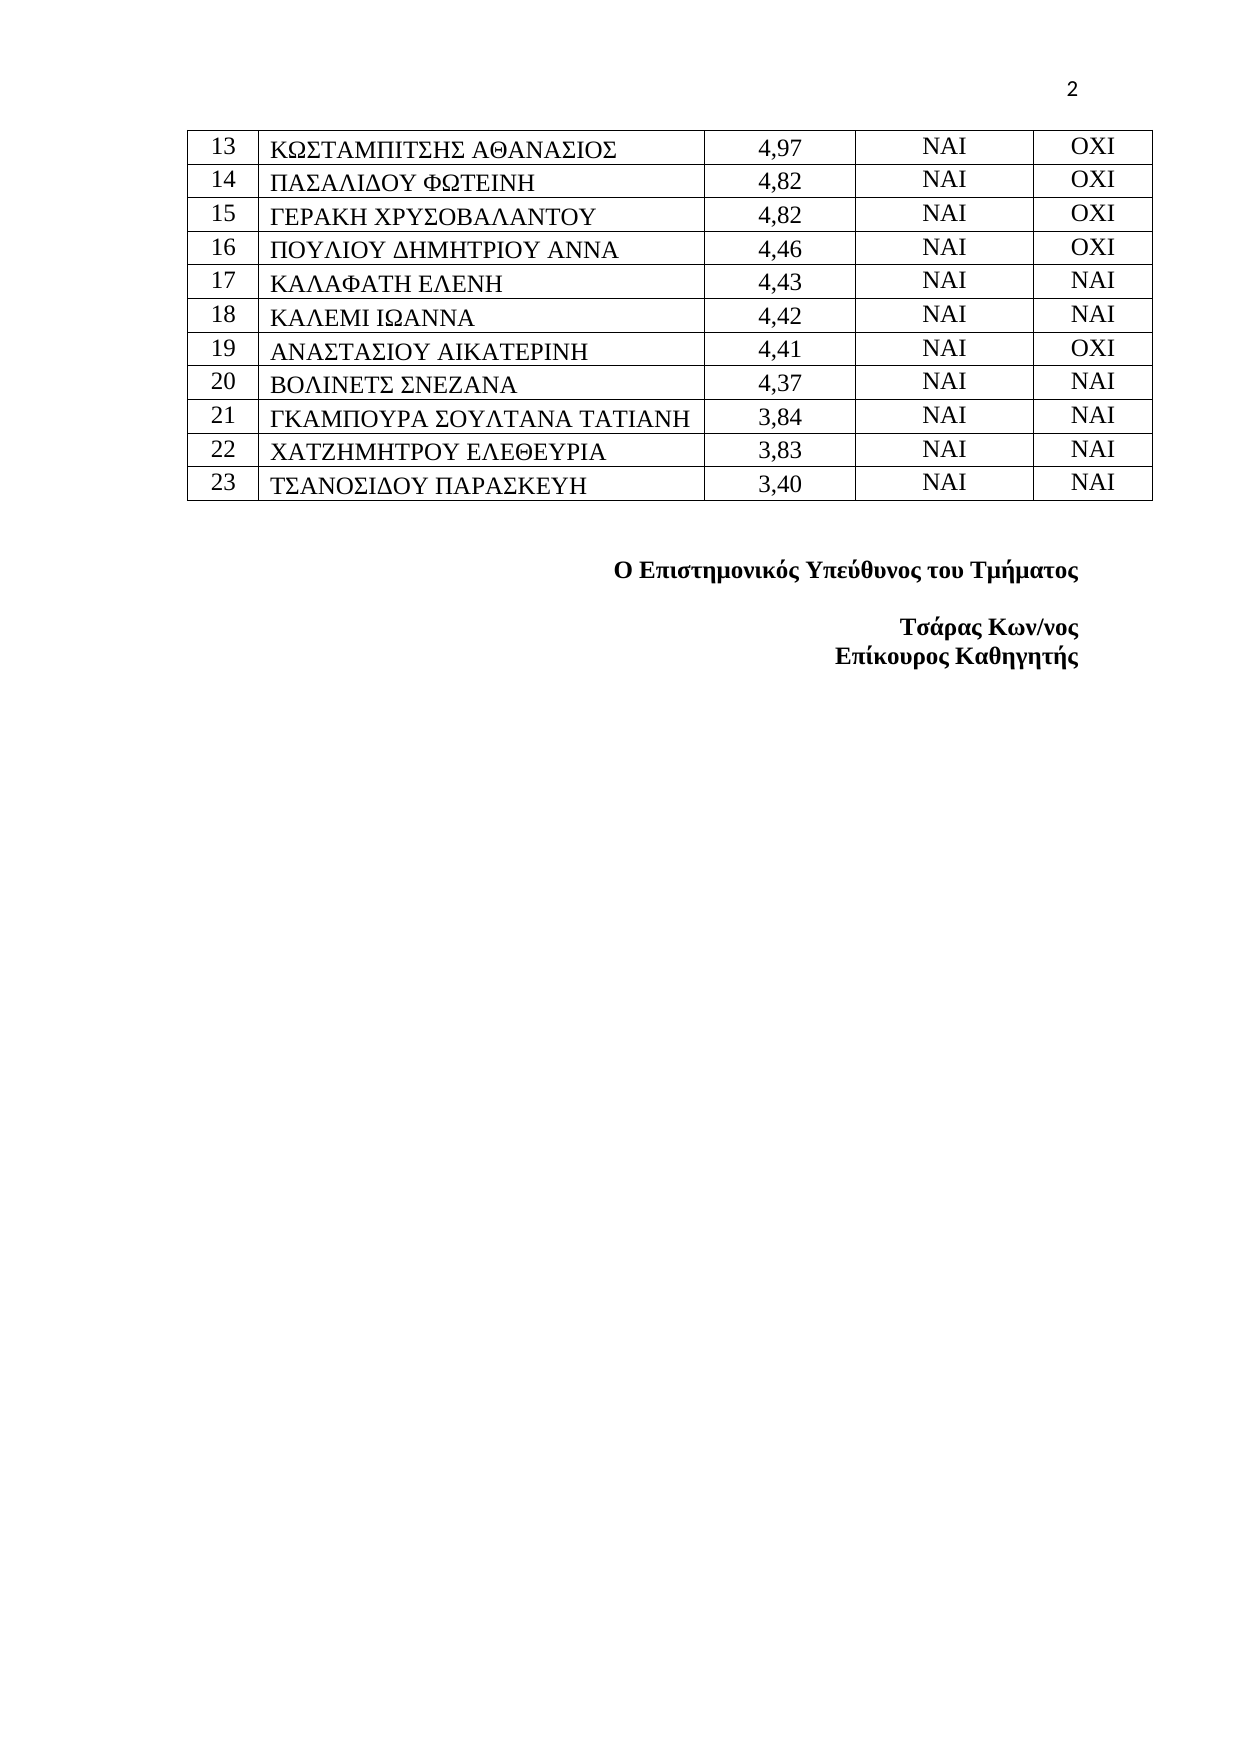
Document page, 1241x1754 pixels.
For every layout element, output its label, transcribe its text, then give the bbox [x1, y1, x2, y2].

table_cell 3,40 [705, 467, 855, 500]
table_cell 4,46 [705, 232, 855, 264]
table_cell ΝΑΙ [856, 366, 1033, 399]
text Επίκουρος Καθηγητής [187, 641, 1078, 670]
text Ο Επιστημονικός Υπεύθυνος του Τμήματος [187, 555, 1078, 583]
table_cell ΝΑΙ [856, 265, 1033, 298]
table_cell 4,37 [705, 366, 855, 399]
table_cell 15 [188, 198, 258, 231]
table_cell ΑΝΑΣΤΑΣΙΟΥ ΑΙΚΑΤΕΡΙΝΗ [259, 333, 704, 365]
table_cell ΟΧΙ [1034, 232, 1152, 264]
table_cell ΟΧΙ [1034, 198, 1152, 231]
table_cell ΓΕΡΑΚΗ ΧΡΥΣΟΒΑΛΑΝΤΟΥ [259, 198, 704, 231]
table_cell ΝΑΙ [1034, 366, 1152, 399]
table_cell 23 [188, 467, 258, 500]
table_cell 4,41 [705, 333, 855, 365]
table_cell 22 [188, 434, 258, 466]
table_cell ΠΟΥΛΙΟΥ ΔΗΜΗΤΡΙΟΥ ΑΝΝΑ [259, 232, 704, 264]
table_cell ΝΑΙ [856, 131, 1033, 163]
table_cell ΝΑΙ [1034, 467, 1152, 500]
table_cell ΝΑΙ [856, 165, 1033, 197]
table_cell ΧΑΤΖΗΜΗΤΡΟΥ ΕΛΕΘΕΥΡΙΑ [259, 434, 704, 466]
table_cell ΓΚΑΜΠΟΥΡΑ ΣΟΥΛΤΑΝΑ ΤΑΤΙΑΝΗ [259, 400, 704, 433]
table_cell ΝΑΙ [1034, 299, 1152, 332]
table_cell 19 [188, 333, 258, 365]
table_cell ΚΑΛΕΜΙ ΙΩΑΝΝΑ [259, 299, 704, 332]
table_cell ΟΧΙ [1034, 131, 1152, 163]
table_cell ΝΑΙ [856, 232, 1033, 264]
table_cell ΟΧΙ [1034, 333, 1152, 365]
table_cell 18 [188, 299, 258, 332]
table_cell 3,84 [705, 400, 855, 433]
table_cell 16 [188, 232, 258, 264]
table_cell ΝΑΙ [856, 333, 1033, 365]
table_cell ΤΣΑΝΟΣΙΔΟΥ ΠΑΡΑΣΚΕΥΗ [259, 467, 704, 500]
table_cell ΝΑΙ [856, 299, 1033, 332]
table_cell ΚΩΣΤΑΜΠΙΤΣΗΣ ΑΘΑΝΑΣΙΟΣ [259, 131, 704, 163]
table_cell ΝΑΙ [1034, 265, 1152, 298]
text Τσάρας Κων/νος [187, 612, 1078, 641]
table_cell ΝΑΙ [856, 434, 1033, 466]
table_cell 13 [188, 131, 258, 163]
table_cell ΟΧΙ [1034, 165, 1152, 197]
table_cell 4,82 [705, 198, 855, 231]
table_cell ΝΑΙ [1034, 400, 1152, 433]
table_cell ΝΑΙ [856, 400, 1033, 433]
table_cell 17 [188, 265, 258, 298]
table_cell 14 [188, 165, 258, 197]
table_cell 20 [188, 366, 258, 399]
table_cell ΝΑΙ [856, 198, 1033, 231]
table_cell 21 [188, 400, 258, 433]
table_cell ΚΑΛΑΦΑΤΗ ΕΛΕΝΗ [259, 265, 704, 298]
table_cell ΒΟΛΙΝΕΤΣ ΣΝΕΖΑΝΑ [259, 366, 704, 399]
table_cell ΝΑΙ [1034, 434, 1152, 466]
table_cell 4,42 [705, 299, 855, 332]
table_cell 3,83 [705, 434, 855, 466]
table_cell ΝΑΙ [856, 467, 1033, 500]
table_cell 4,43 [705, 265, 855, 298]
table_cell ΠΑΣΑΛΙΔΟΥ ΦΩΤΕΙΝΗ [259, 165, 704, 197]
table_cell 4,97 [705, 131, 855, 163]
table_cell 4,82 [705, 165, 855, 197]
